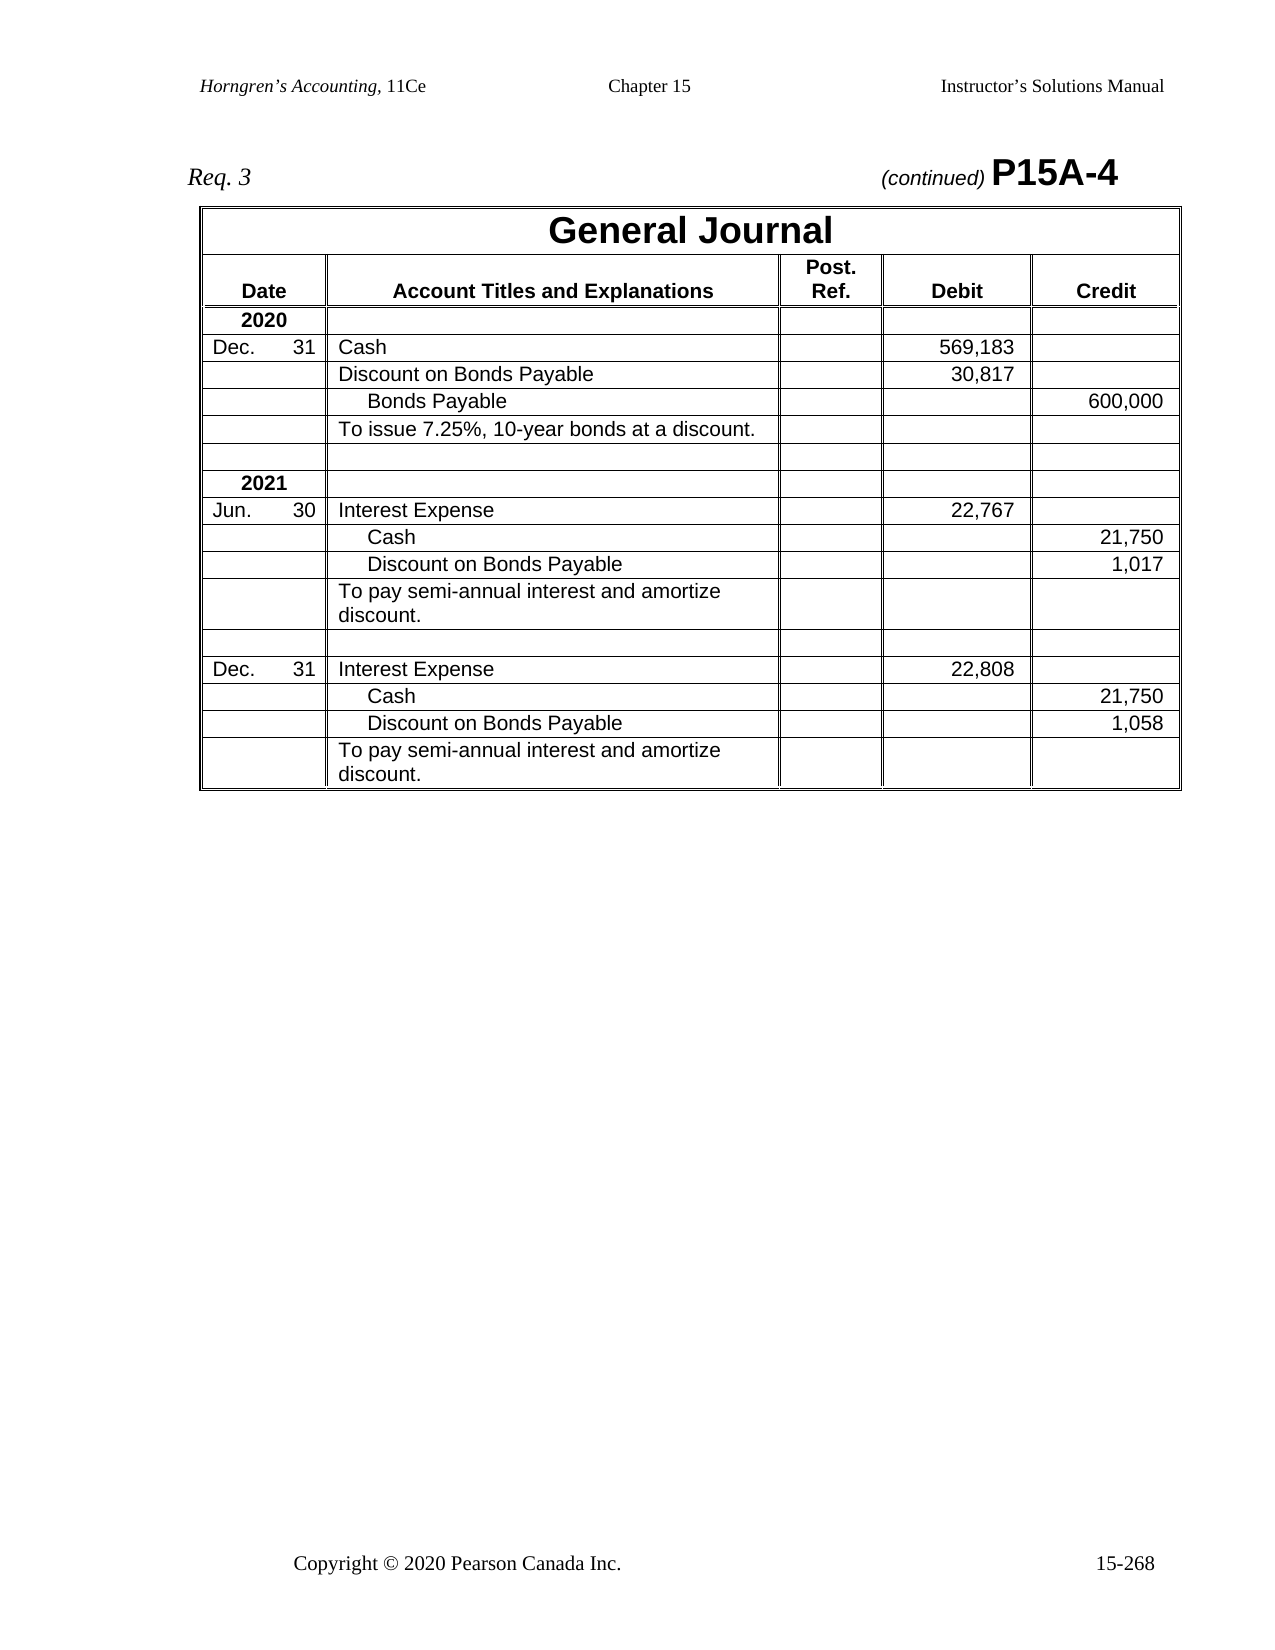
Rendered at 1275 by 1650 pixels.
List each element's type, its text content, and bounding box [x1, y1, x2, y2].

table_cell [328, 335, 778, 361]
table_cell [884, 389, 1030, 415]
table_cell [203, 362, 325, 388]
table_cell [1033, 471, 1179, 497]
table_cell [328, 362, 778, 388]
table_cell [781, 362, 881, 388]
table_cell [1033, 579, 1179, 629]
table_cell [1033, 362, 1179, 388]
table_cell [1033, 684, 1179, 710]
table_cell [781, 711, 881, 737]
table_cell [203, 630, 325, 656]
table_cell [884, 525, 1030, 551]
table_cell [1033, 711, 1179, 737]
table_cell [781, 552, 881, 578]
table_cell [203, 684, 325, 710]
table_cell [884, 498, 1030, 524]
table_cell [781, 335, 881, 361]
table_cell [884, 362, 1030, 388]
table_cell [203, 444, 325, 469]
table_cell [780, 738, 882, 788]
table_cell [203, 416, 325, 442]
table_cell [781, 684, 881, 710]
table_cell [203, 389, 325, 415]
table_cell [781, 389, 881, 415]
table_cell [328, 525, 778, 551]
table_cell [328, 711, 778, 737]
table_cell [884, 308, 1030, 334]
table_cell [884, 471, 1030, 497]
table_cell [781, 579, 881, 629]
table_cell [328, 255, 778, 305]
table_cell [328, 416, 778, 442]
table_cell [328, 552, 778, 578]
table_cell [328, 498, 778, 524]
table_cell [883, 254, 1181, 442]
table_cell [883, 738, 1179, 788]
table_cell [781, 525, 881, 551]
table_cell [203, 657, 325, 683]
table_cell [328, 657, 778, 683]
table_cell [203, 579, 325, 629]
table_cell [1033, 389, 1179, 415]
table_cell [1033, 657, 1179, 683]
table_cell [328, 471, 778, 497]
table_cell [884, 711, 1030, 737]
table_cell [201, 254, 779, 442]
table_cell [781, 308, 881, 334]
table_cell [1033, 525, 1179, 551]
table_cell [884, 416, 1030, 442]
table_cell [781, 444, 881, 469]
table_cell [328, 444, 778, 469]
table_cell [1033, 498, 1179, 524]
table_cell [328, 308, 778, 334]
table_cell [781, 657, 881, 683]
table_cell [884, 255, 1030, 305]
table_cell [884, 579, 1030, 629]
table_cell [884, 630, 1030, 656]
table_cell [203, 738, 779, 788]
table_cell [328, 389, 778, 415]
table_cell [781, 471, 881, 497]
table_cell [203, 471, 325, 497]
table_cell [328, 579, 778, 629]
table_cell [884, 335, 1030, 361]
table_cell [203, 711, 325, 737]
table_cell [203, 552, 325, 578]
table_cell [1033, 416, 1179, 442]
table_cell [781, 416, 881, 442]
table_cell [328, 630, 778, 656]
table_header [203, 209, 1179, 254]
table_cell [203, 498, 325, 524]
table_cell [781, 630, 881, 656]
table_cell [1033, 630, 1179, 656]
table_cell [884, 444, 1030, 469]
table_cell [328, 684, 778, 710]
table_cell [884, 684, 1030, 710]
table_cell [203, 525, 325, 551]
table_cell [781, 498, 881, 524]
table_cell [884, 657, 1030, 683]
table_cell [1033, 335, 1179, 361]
text Req. 3 (continued) P15A-4 [187, 150, 1122, 193]
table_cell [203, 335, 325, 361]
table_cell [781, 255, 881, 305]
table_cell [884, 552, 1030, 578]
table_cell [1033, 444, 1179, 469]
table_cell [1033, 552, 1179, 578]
